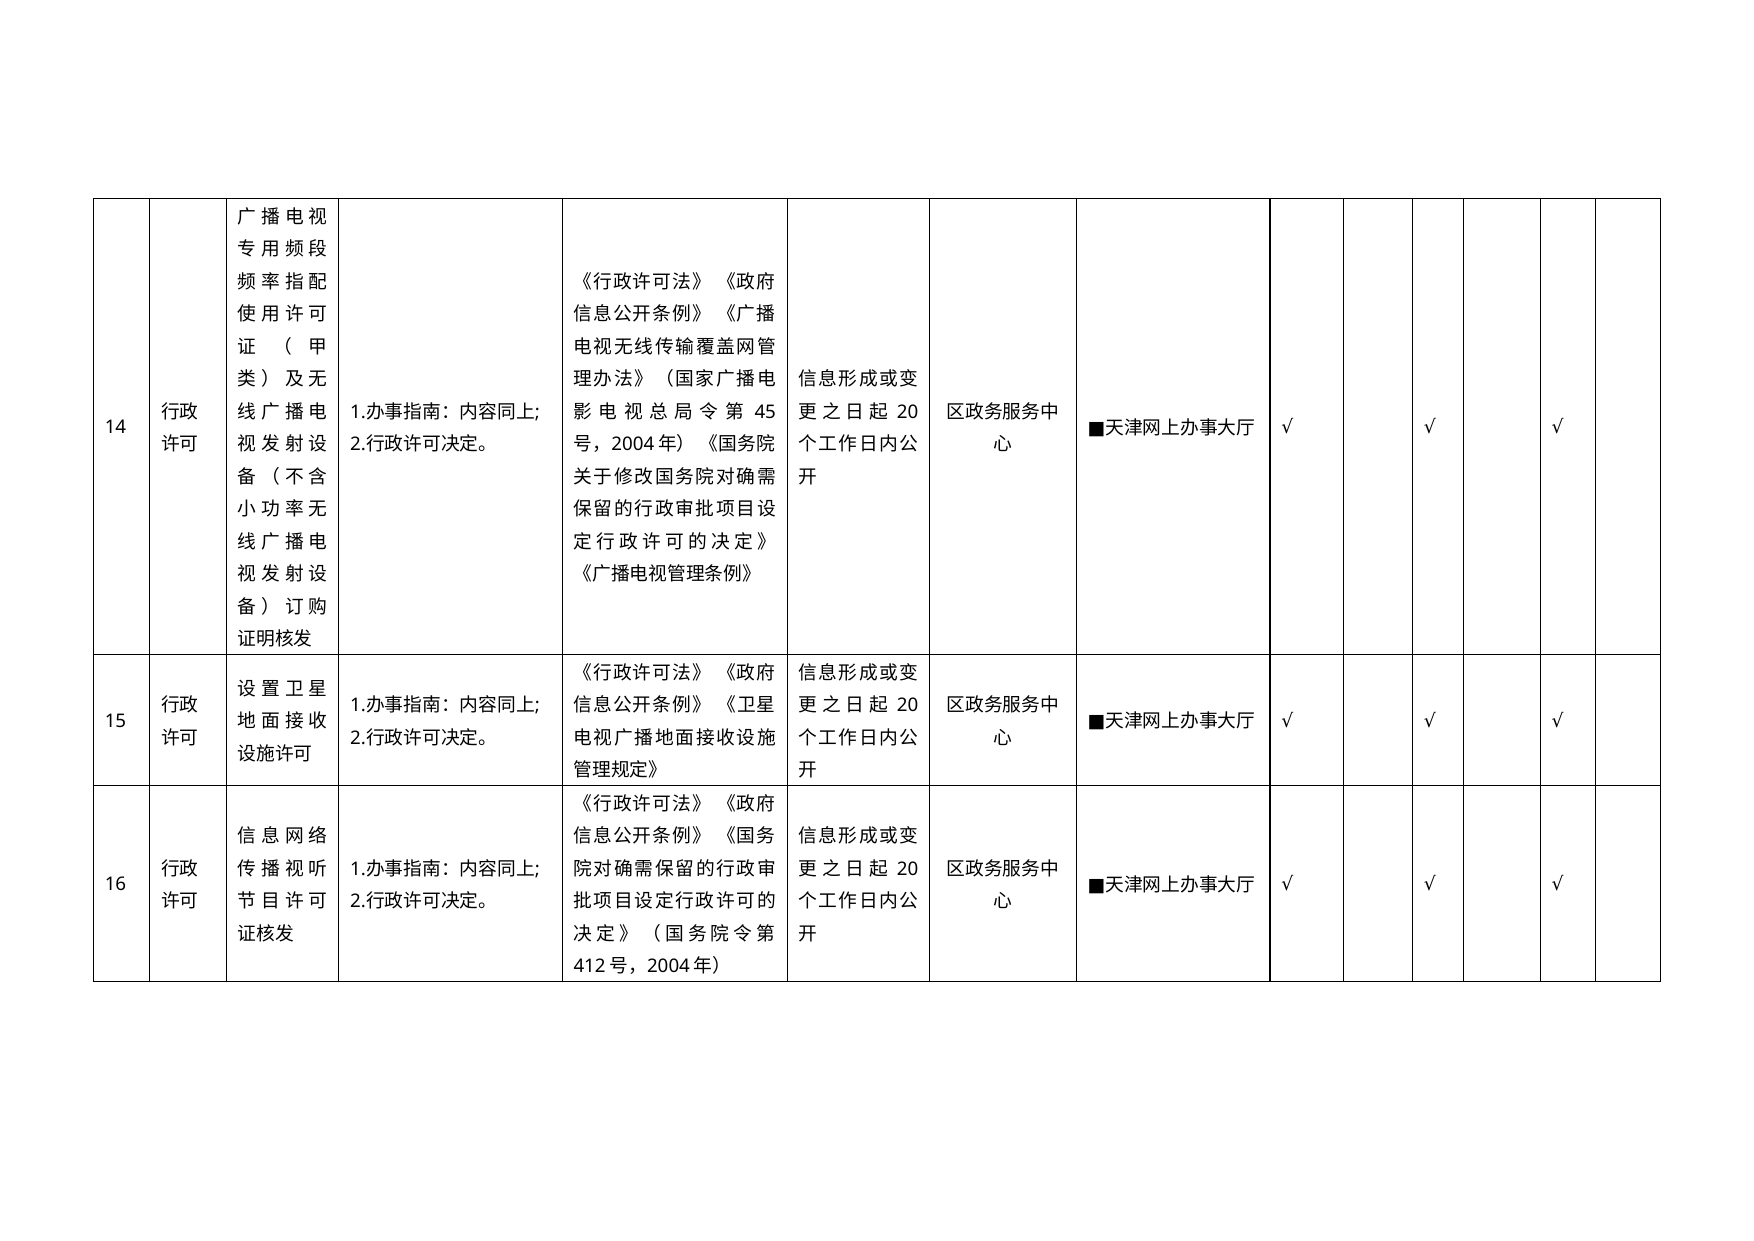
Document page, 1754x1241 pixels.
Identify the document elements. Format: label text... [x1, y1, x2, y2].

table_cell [339, 199, 562, 654]
table_cell 区政务服务中心 [930, 655, 1076, 785]
table_cell 行政 许可 [150, 655, 226, 785]
table_cell 信息网络传播视听节目许可证核发 [227, 786, 338, 981]
table_cell 信息形成或变更之日起20个工作日内公开 [788, 655, 929, 785]
table_cell [1344, 655, 1412, 785]
table_cell 14 [94, 199, 149, 654]
table_cell √ [1413, 786, 1463, 981]
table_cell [339, 786, 562, 981]
table_cell ■天津网上办事大厅 [1077, 199, 1269, 654]
table_cell √ [1541, 199, 1595, 654]
table_cell [1464, 655, 1540, 785]
table_cell [1344, 199, 1412, 654]
table_cell 1.办事指南：内容同上; 2.行政许可决定。 [339, 655, 562, 785]
table_cell 信息形成或变更之日起20个工作日内公开 [788, 199, 929, 654]
table_cell √ [1271, 786, 1343, 981]
table_cell 《行政许可法》 《政府信息公开条例》 《卫星电视广播地面接收设施管理规定》 [563, 655, 787, 785]
table_cell 区政务服务中心 [930, 199, 1076, 654]
table_cell [1596, 655, 1660, 785]
table_cell [1464, 786, 1540, 981]
table_cell √ [1413, 655, 1463, 785]
table_cell ■天津网上办事大厅 [1077, 786, 1269, 981]
table_cell 《行政许可法》 《政府信息公开条例》 《国务院对确需保留的行政审批项目设定行政许可的决定》（国务院令第412号，2004年） [563, 786, 787, 981]
table_cell √ [1271, 199, 1343, 654]
table_cell [1464, 199, 1540, 654]
table_cell [1344, 786, 1412, 981]
table_cell 《行政许可法》 《政府信息公开条例》 《广播电视无线传输覆盖网管理办法》（国家广播电影电视总局令第45号，2004年） 《国务院关于修改国务院对确需保留的行政审批项目设定行政许可的决定》 《广播电视管理条例》 [563, 199, 787, 654]
table_cell 行政 许可 [150, 199, 226, 654]
table_cell 设置卫星地面接收设施许可 [227, 655, 338, 785]
table_cell [1596, 786, 1660, 981]
table_cell 区政务服务中心 [930, 786, 1076, 981]
table_cell [1596, 199, 1660, 654]
table_cell √ [1271, 655, 1343, 785]
table_cell 广播电视专用频段频率指配使用许可证（甲类）及无线广播电视发射设备（不含小功率无线广播电视发射设备）订购证明核发 [227, 199, 338, 654]
table_cell ■天津网上办事大厅 [1077, 655, 1269, 785]
table_cell 15 [94, 655, 149, 785]
table_cell √ [1541, 786, 1595, 981]
table_cell 行政 许可 [150, 786, 226, 981]
table_cell 16 [94, 786, 149, 981]
table_cell √ [1413, 199, 1463, 654]
table_cell 信息形成或变更之日起20个工作日内公开 [788, 786, 929, 981]
table_cell √ [1541, 655, 1595, 785]
